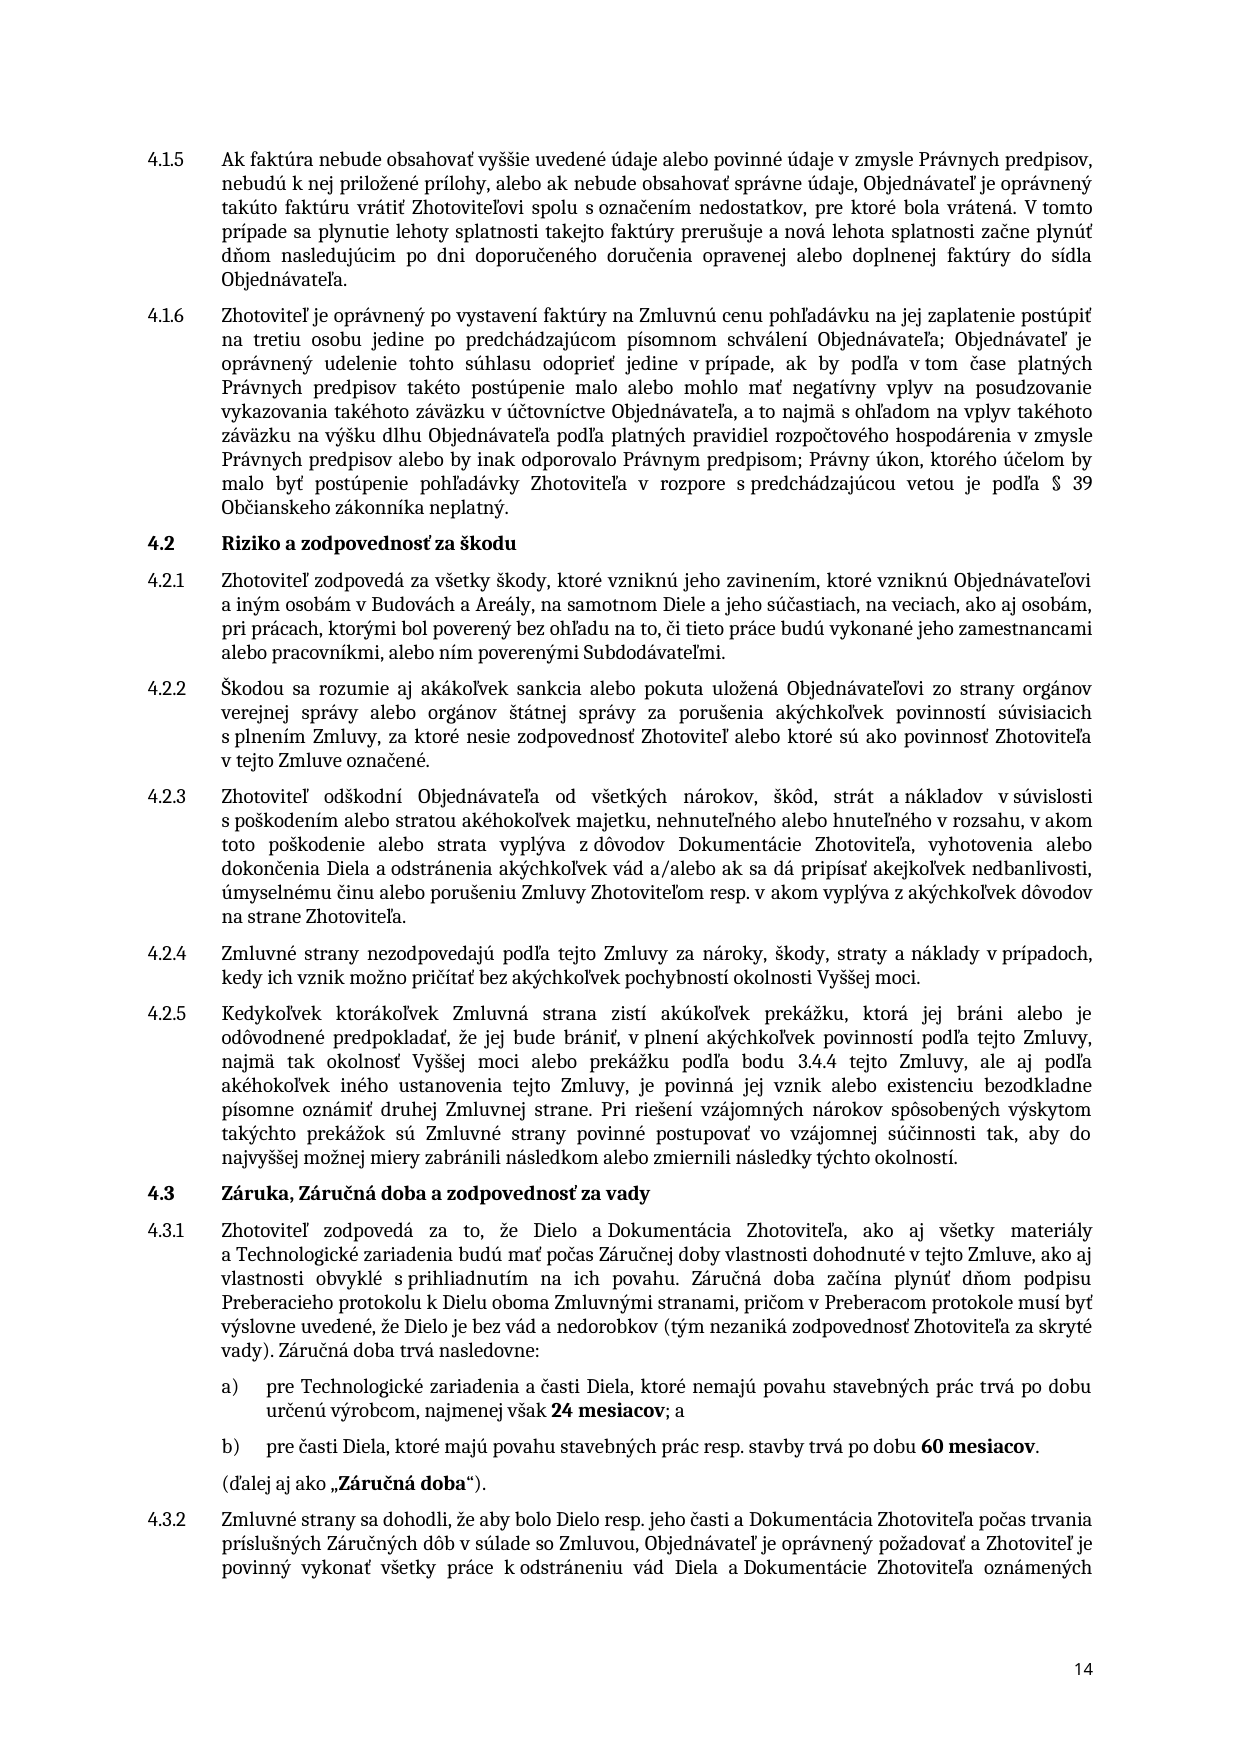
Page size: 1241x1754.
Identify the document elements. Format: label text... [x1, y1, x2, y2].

list Kedykoľvek ktorákoľvek Zmluvná strana zistí akúkoľvek prekážku, ktorá jej bráni alebo je odôvodnené predpokladať, že jej bude brániť, v plnení akýchkoľvek povinností podľa tejto Zmluvy, najmä tak okolnosť Vyššej moci alebo prekážku podľa bodu 3.4.4 tejto Zmluvy, ale aj podľa akéhokoľvek iného ustanovenia tejto Zmluvy, je povinná jej vznik alebo existenciu bezodkladne písomne oznámiť druhej Zmluvnej strane. Pri riešení vzájomných nárokov spôsobených výskytom takýchto prekážok sú Zmluvné strany povinné postupovať vo vzájomnej súčinnosti tak, aby do najvyššej možnej miery zabránili následkom alebo zmiernili následky týchto okolností. [148, 1002, 1093, 1169]
list Zhotoviteľ zodpovedá za všetky škody, ktoré vzniknú jeho zavinením, ktoré vzniknú Objednávateľovi a iným osobám v Budovách a Areály, na samotnom Diele a jeho súčastiach, na veciach, ako aj osobám, pri prácach, ktorými bol poverený bez ohľadu na to, či tieto práce budú vykonané jeho zamestnancami alebo pracovníkmi, alebo ním poverenými Subdodávateľmi. [148, 568, 1093, 664]
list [148, 1508, 1093, 1580]
list Zhotoviteľ je oprávnený po vystavení faktúry na Zmluvnú cenu pohľadávku na jej zaplatenie postúpiť na tretiu osobu jedine po predchádzajúcom písomnom schválení Objednávateľa; Objednávateľ je oprávnený udelenie tohto súhlasu odoprieť jedine v prípade, ak by podľa v tom čase platných Právnych predpisov takéto postúpenie malo alebo mohlo mať negatívny vplyv na posudzovanie vykazovania takéhoto záväzku v účtovníctve Objednávateľa, a to najmä s ohľadom na vplyv takéhoto záväzku na výšku dlhu Objednávateľa podľa platných pravidiel rozpočtového hospodárenia v zmysle Právnych predpisov alebo by inak odporovalo Právnym predpisom; Právny úkon, ktorého účelom by malo byť postúpenie pohľadávky Zhotoviteľa v rozpore s predchádzajúcou vetou je podľa § 39 Občianskeho zákonníka neplatný. [148, 304, 1093, 519]
list Škodou sa rozumie aj akákoľvek sankcia alebo pokuta uložená Objednávateľovi zo strany orgánov verejnej správy alebo orgánov štátnej správy za porušenia akýchkoľvek povinností súvisiacich s plnením Zmluvy, za ktoré nesie zodpovednosť Zhotoviteľ alebo ktoré sú ako povinnosť Zhotoviteľa v tejto Zmluve označené. [148, 677, 1093, 773]
list pre Technologické zariadenia a časti Diela, ktoré nemajú povahu stavebných prác trvá po dobu určenú výrobcom, najmenej však 24 mesiacov; a [221, 1375, 1093, 1423]
list pre časti Diela, ktoré majú povahu stavebných prác resp. stavby trvá po dobu 60 mesiacov. [221, 1435, 1093, 1459]
list Zhotoviteľ zodpovedá za to, že Dielo a Dokumentácia Zhotoviteľa, ako aj všetky materiály a Technologické zariadenia budú mať počas Záručnej doby vlastnosti dohodnuté v tejto Zmluve, ako aj vlastnosti obvyklé s prihliadnutím na ich povahu. Záručná doba začína plynúť dňom podpisu Preberacieho protokolu k Dielu oboma Zmluvnými stranami, pričom v Preberacom protokole musí byť výslovne uvedené, že Dielo je bez vád a nedorobkov (tým nezaniká zodpovednosť Zhotoviteľa za skryté vady). Záručná doba trvá nasledovne: [148, 1218, 1093, 1362]
list Záruka, Záručná doba a zodpovednosť za vady [148, 1182, 1093, 1206]
text (ďalej aj ako „Záručná doba“). [221, 1472, 1093, 1496]
list Zhotoviteľ odškodní Objednávateľa od všetkých nárokov, škôd, strát a nákladov v súvislosti s poškodením alebo stratou akéhokoľvek majetku, nehnuteľného alebo hnuteľného v rozsahu, v akom toto poškodenie alebo strata vyplýva z dôvodov Dokumentácie Zhotoviteľa, vyhotovenia alebo dokončenia Diela a odstránenia akýchkoľvek vád a/alebo ak sa dá pripísať akejkoľvek nedbanlivosti, úmyselnému činu alebo porušeniu Zmluvy Zhotoviteľom resp. v akom vyplýva z akýchkoľvek dôvodov na strane Zhotoviteľa. [148, 785, 1093, 929]
list Zmluvné strany nezodpovedajú podľa tejto Zmluvy za nároky, škody, straty a náklady v prípadoch, kedy ich vznik možno pričítať bez akýchkoľvek pochybností okolnosti Vyššej moci. [148, 941, 1093, 989]
list Ak faktúra nebude obsahovať vyššie uvedené údaje alebo povinné údaje v zmysle Právnych predpisov, nebudú k nej priložené prílohy, alebo ak nebude obsahovať správne údaje, Objednávateľ je oprávnený takúto faktúru vrátiť Zhotoviteľovi spolu s označením nedostatkov, pre ktoré bola vrátená. V tomto prípade sa plynutie lehoty splatnosti takejto faktúry prerušuje a nová lehota splatnosti začne plynúť dňom nasledujúcim po dni doporučeného doručenia opravenej alebo doplnenej faktúry do sídla Objednávateľa. [148, 148, 1093, 291]
list Riziko a zodpovednosť za škodu [148, 532, 1093, 556]
